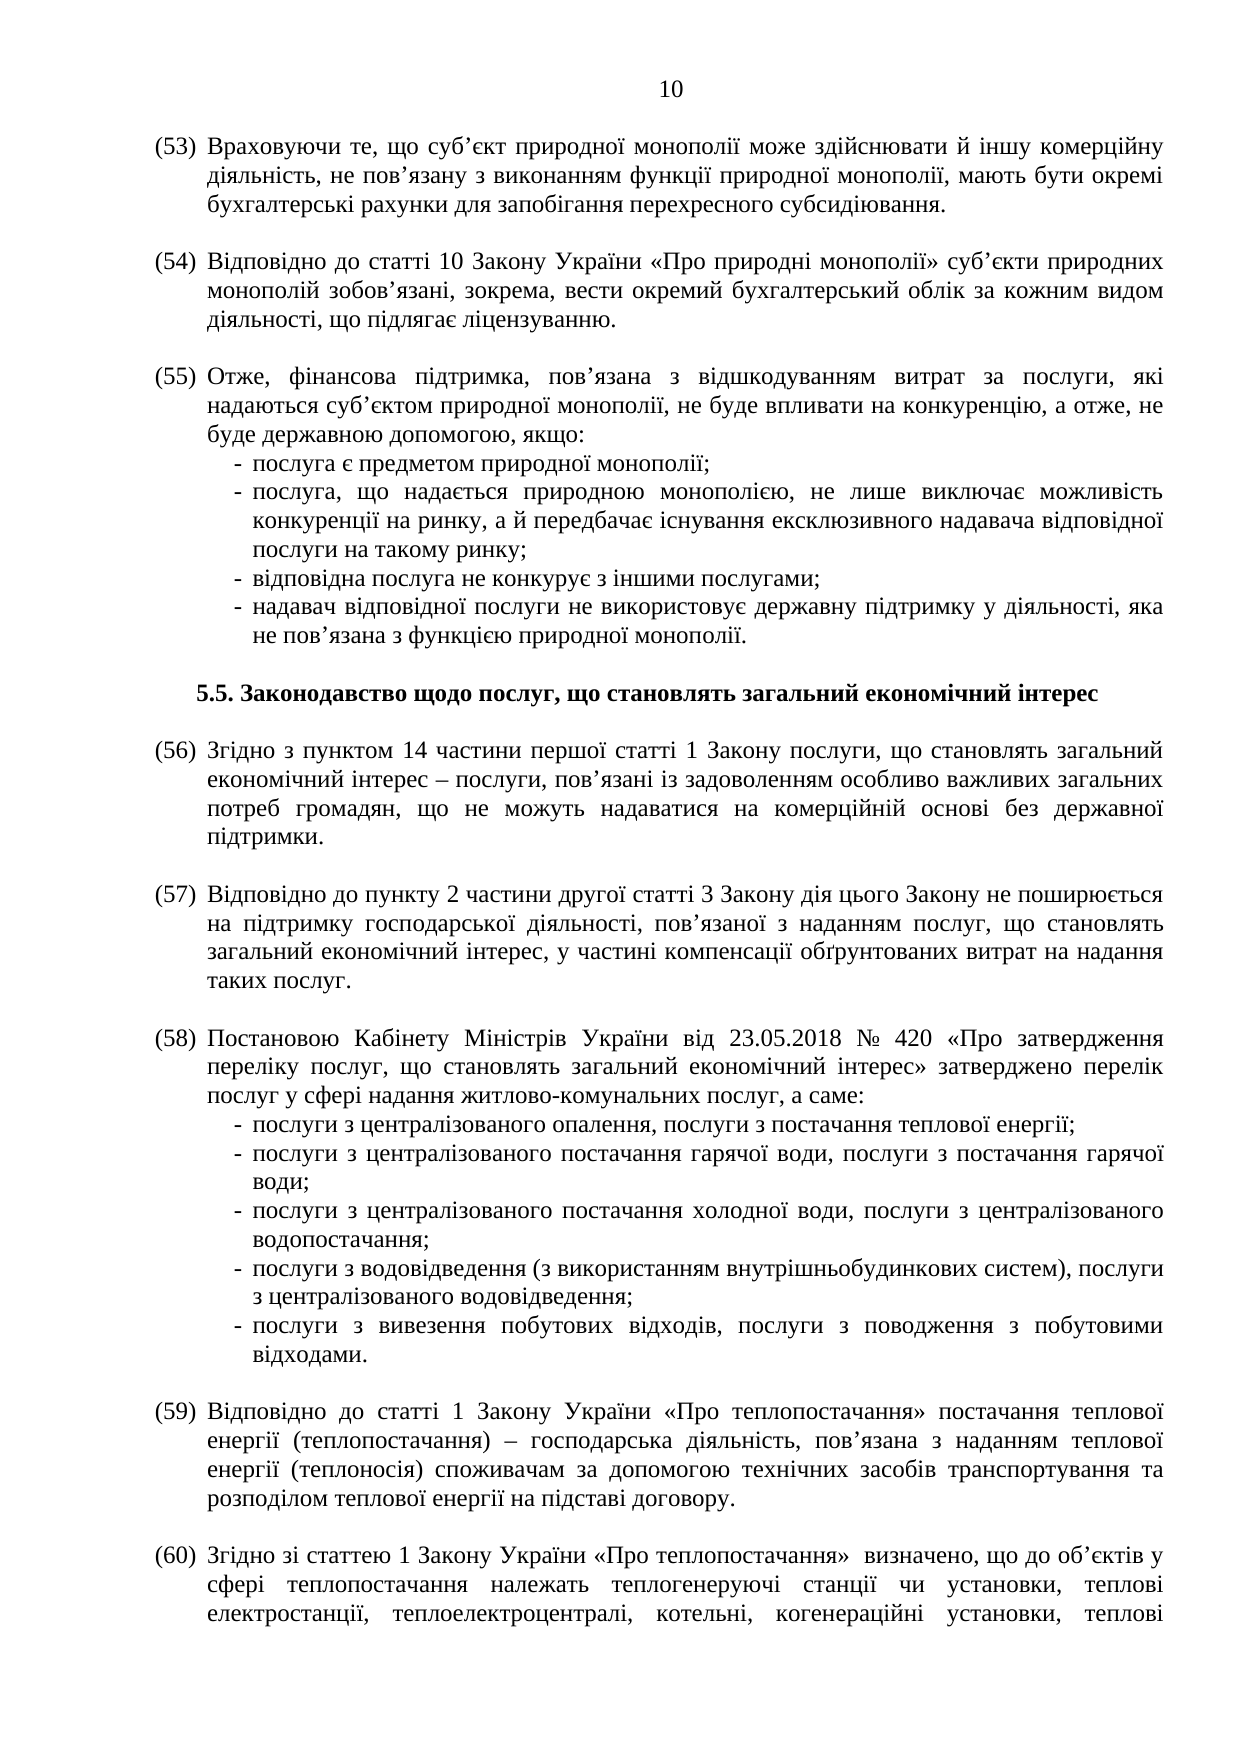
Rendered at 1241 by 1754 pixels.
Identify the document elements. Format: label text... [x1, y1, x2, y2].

list Згідно з пунктом 14 частини першої статті 1 Закону послуги, що становлять загальний економічний інтерес – послуги, пов’язані із задоволенням особливо важливих загальних потреб громадян, що не можуть надаватися на комерційній основі без державної підтримки. [154, 735, 1164, 850]
list послуги з централізованого опалення, послуги з постачання теплової енергії; [233, 1109, 1164, 1138]
list послуга, що надається природною монополією, не лише виключає можливість конкуренції на ринку, а й передбачає існування ексклюзивного надавача відповідної послуги на такому ринку; [233, 476, 1164, 563]
list Враховуючи те, що суб’єкт природної монополії може здійснювати й іншу комерційну діяльність, не пов’язану з виконанням функції природної монополії, мають бути окремі бухгалтерські рахунки для запобігання перехресного субсидіювання. [154, 131, 1164, 218]
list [154, 1540, 1164, 1626]
list послуга є предметом природної монополії; [233, 448, 1164, 476]
list відповідна послуга не конкурує з іншими послугами; [233, 563, 1164, 591]
list Постановою Кабінету Міністрів України від 23.05.2018 № 420 «Про затвердження переліку послуг, що становлять загальний економічний інтерес» затверджено перелік послуг у сфері надання житлово-комунальних послуг, а саме: [154, 1023, 1164, 1109]
list послуги з водовідведення (з використанням внутрішньобудинкових систем), послуги з централізованого водовідведення; [233, 1253, 1164, 1310]
text 5.5. Законодавство щодо послуг, що становлять загальний економічний інтерес [196, 678, 1164, 706]
list Відповідно до пункту 2 частини другої статті 3 Закону дія цього Закону не поширюється на підтримку господарської діяльності, пов’язаної з наданням послуг, що становлять загальний економічний інтерес, у частині компенсації обґрунтованих витрат на надання таких послуг. [154, 879, 1164, 994]
list Відповідно до статті 10 Закону України «Про природні монополії» суб’єкти природних монополій зобов’язані, зокрема, вести окремий бухгалтерський облік за кожним видом діяльності, що підлягає ліцензуванню. [154, 246, 1164, 333]
list послуги з вивезення побутових відходів, послуги з поводження з побутовими відходами. [233, 1310, 1164, 1368]
list Отже, фінансова підтримка, пов’язана з відшкодуванням витрат за послуги, які надаються суб’єктом природної монополії, не буде впливати на конкуренцію, а отже, не буде державною допомогою, якщо: [154, 361, 1164, 448]
list надавач відповідної послуги не використовує державну підтримку у діяльності, яка не пов’язана з функцією природної монополії. [233, 591, 1164, 649]
list послуги з централізованого постачання гарячої води, послуги з постачання гарячої води; [233, 1138, 1164, 1195]
list послуги з централізованого постачання холодної води, послуги з централізованого водопостачання; [233, 1195, 1164, 1253]
list Відповідно до статті 1 Закону України «Про теплопостачання» постачання теплової енергії (теплопостачання) – господарська діяльність, пов’язана з наданням теплової енергії (теплоносія) споживачам за допомогою технічних засобів транспортування та розподілом теплової енергії на підставі договору. [154, 1396, 1164, 1511]
